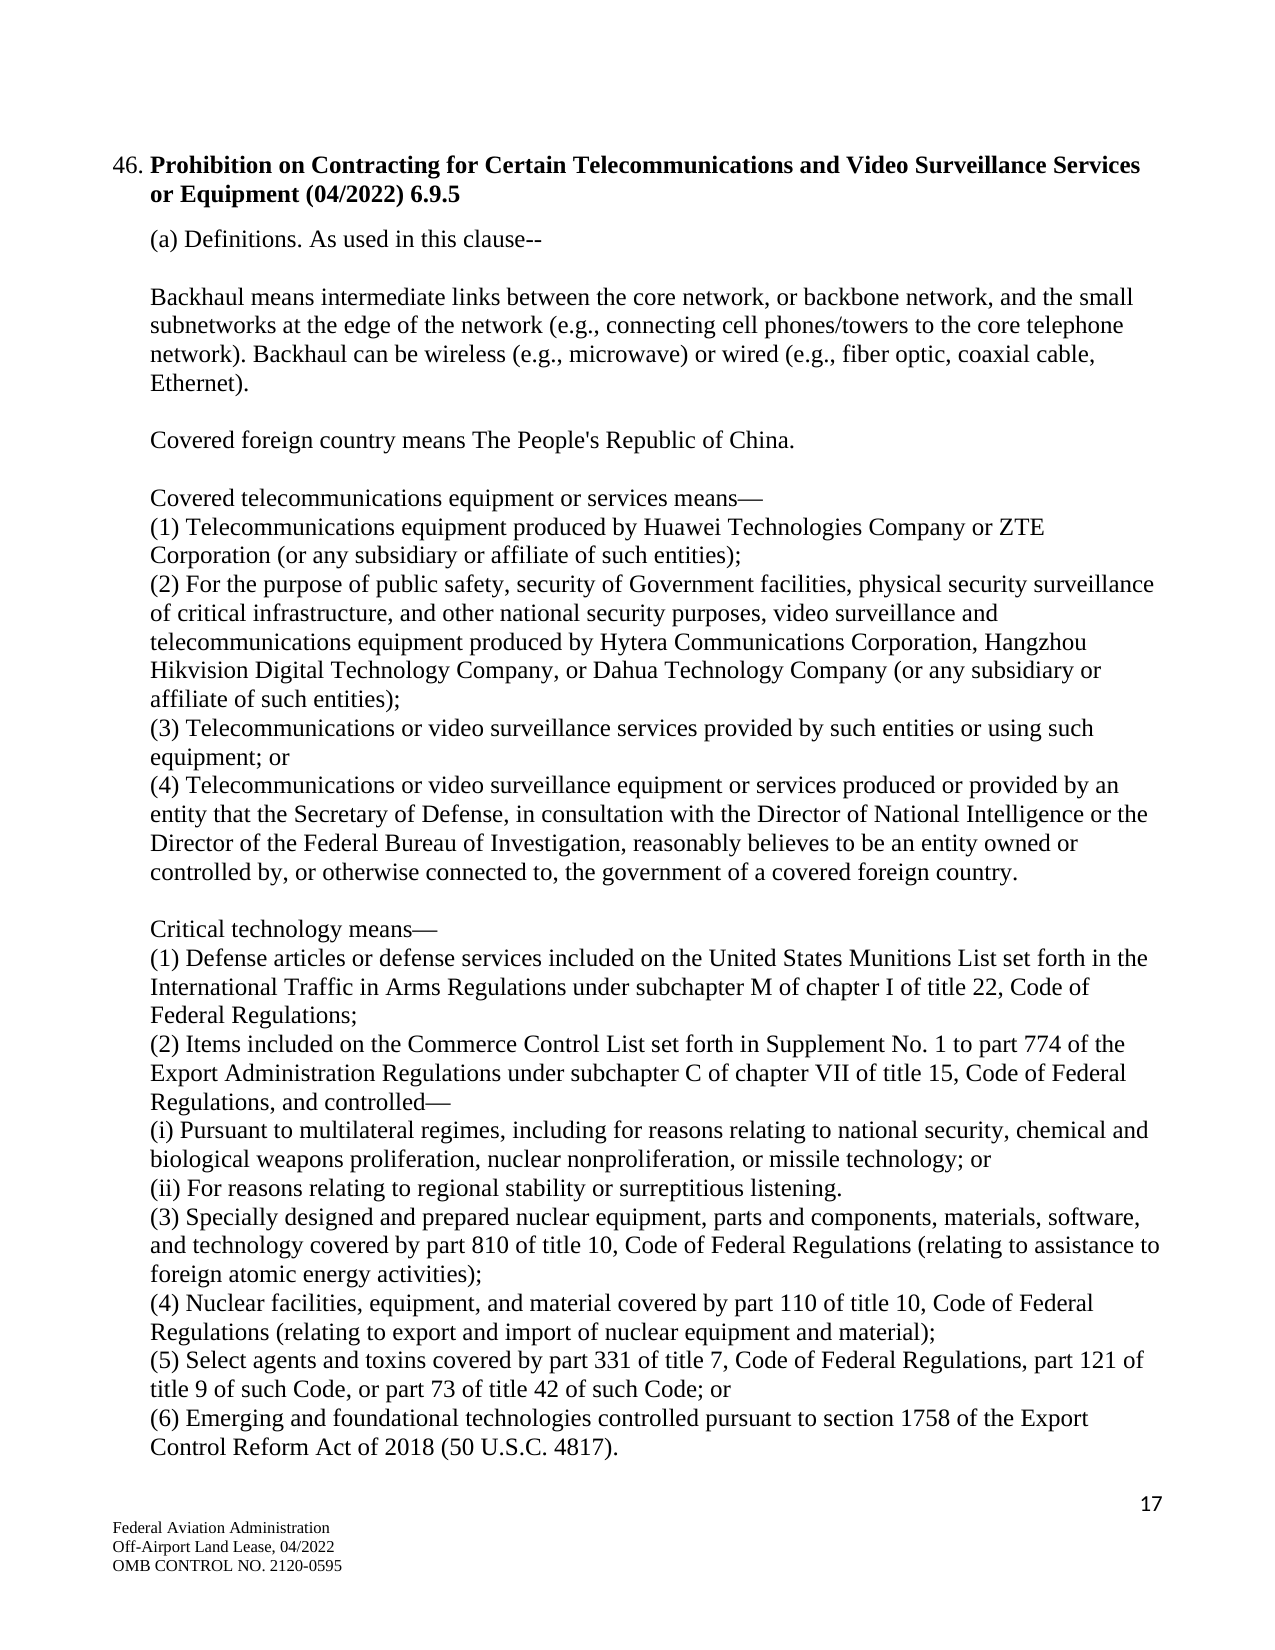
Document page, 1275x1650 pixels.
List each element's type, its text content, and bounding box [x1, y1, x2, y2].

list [150, 224, 1162, 1489]
list Prohibition on Contracting for Certain Telecommunications and Video Surveillance Services or Equipment (04/2022) 6.9.5 Insert in all real estate contracts. Must be used prior to placing, extending, or renewing any contract or order. Must be used prior to placing a new, superseding, or succeeding lease or extending or renewing any lease. [112, 150, 1162, 207]
